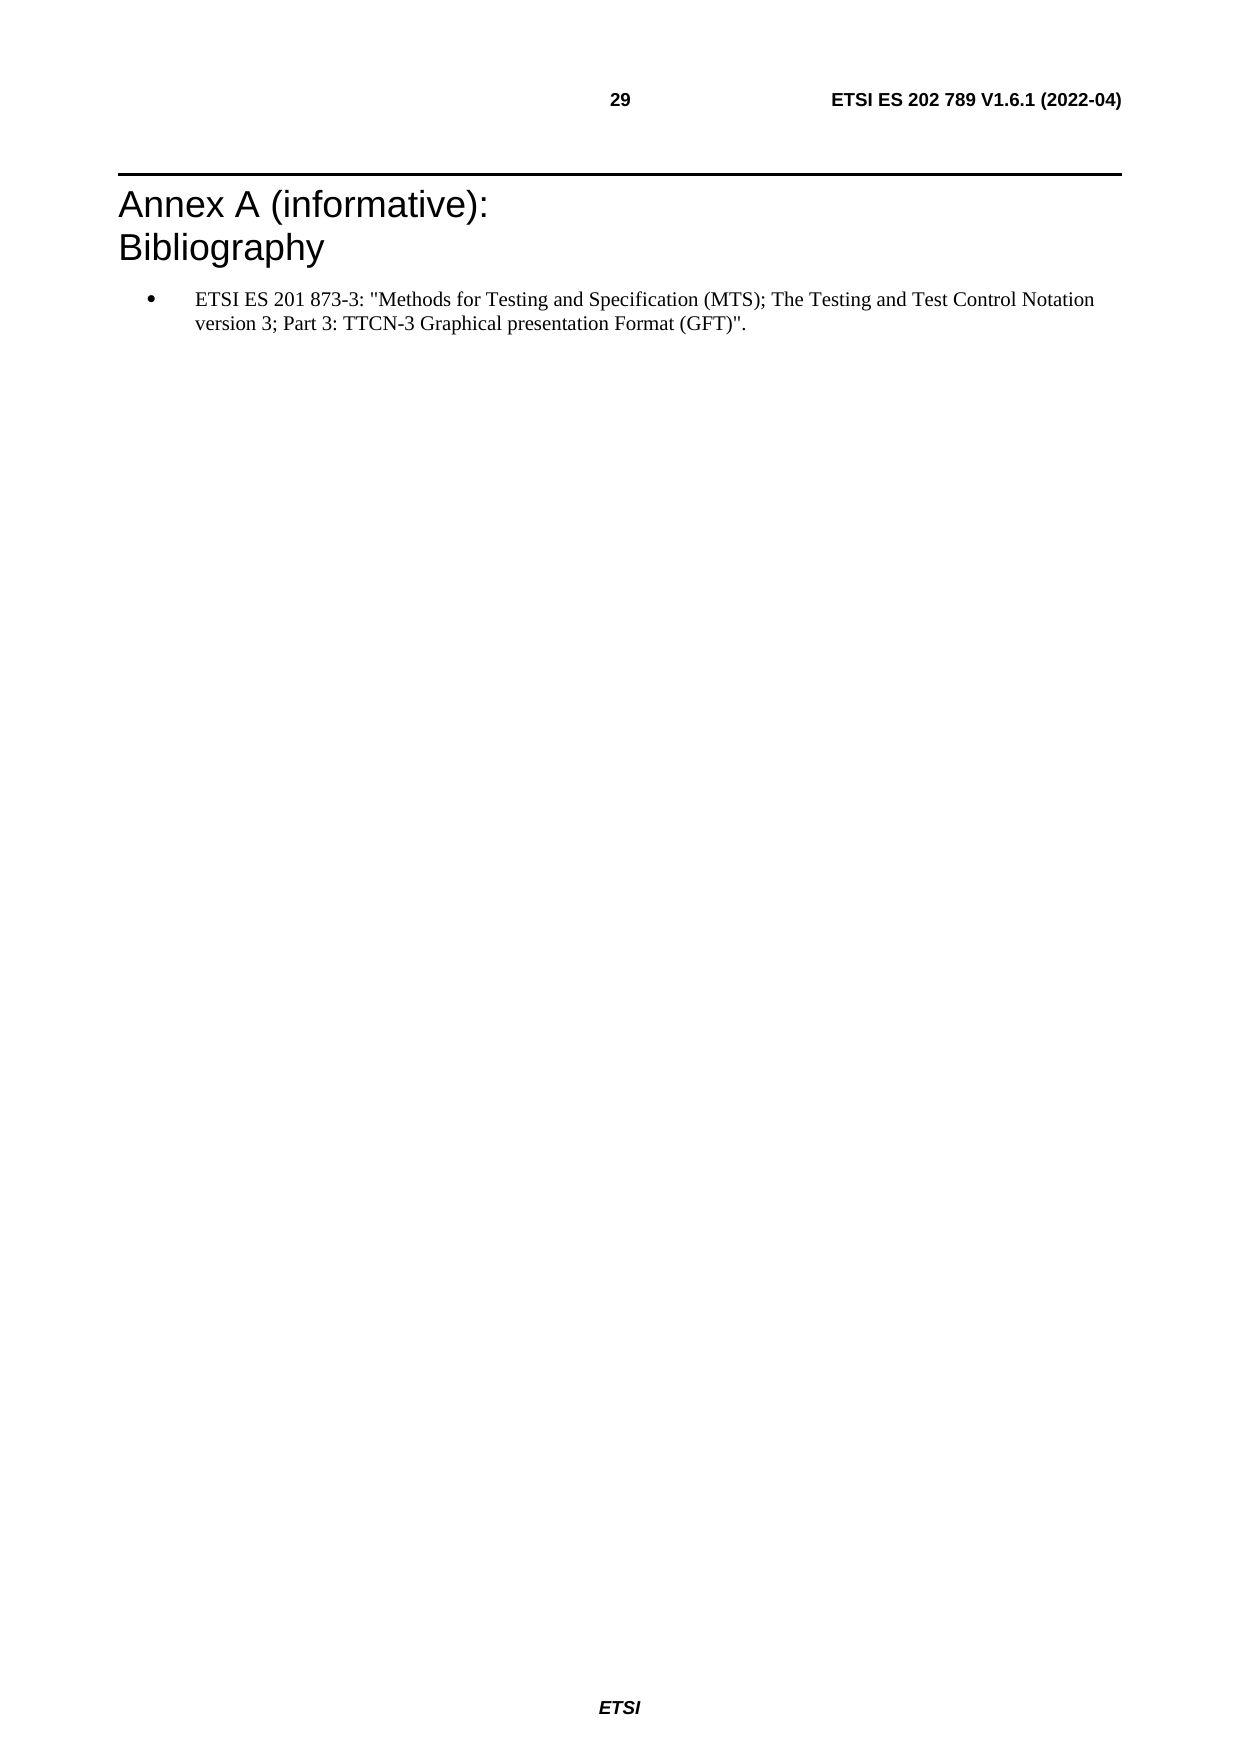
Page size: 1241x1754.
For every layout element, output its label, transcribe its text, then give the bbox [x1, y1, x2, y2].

text ETSI ES 201 873-3: "Methods for Testing and Specification (MTS); The Testing and Test Control Notation version 3; Part 3: TTCN-3 Graphical presentation Format (GFT)". [148, 287, 1122, 335]
subtitle Annex A (informative): Bibliography [118, 176, 1122, 268]
